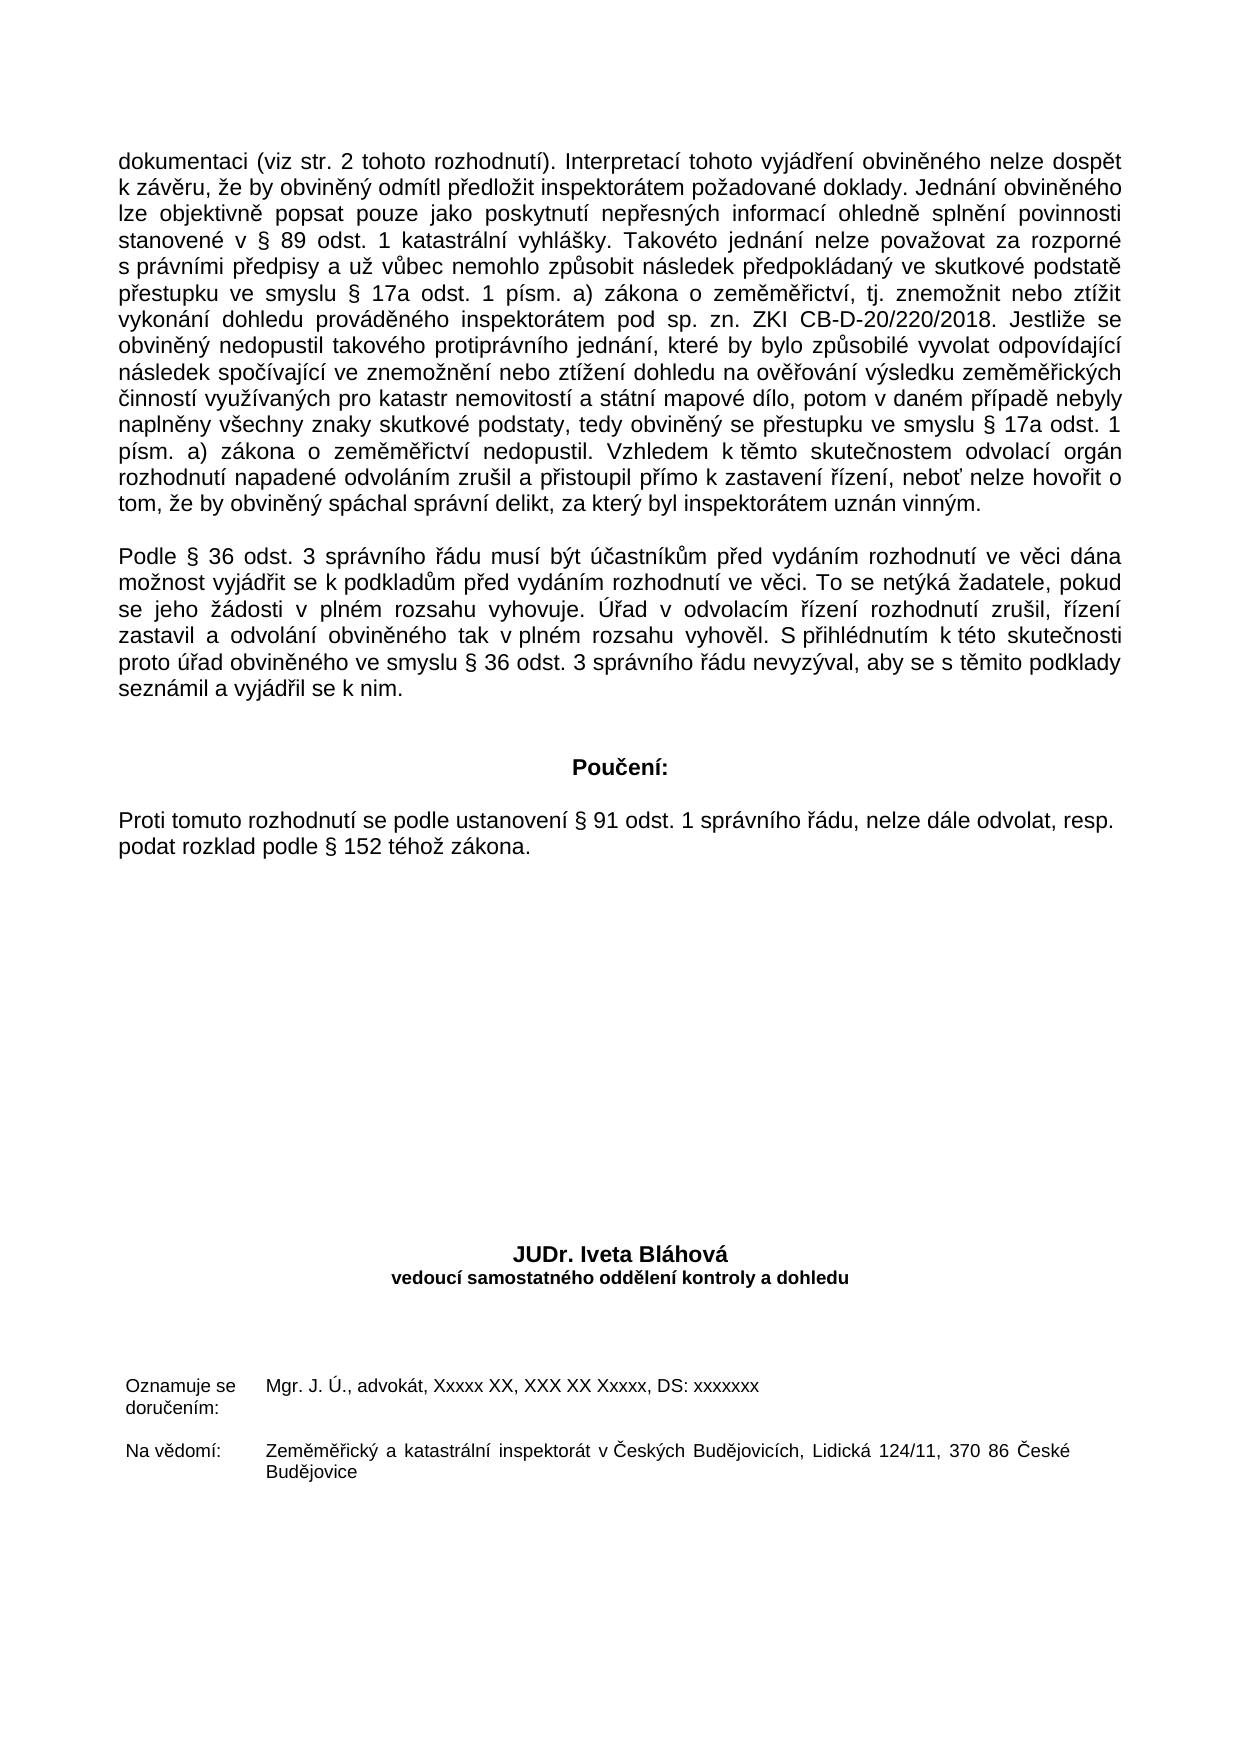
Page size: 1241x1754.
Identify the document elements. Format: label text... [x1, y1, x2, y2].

table_header Mgr. J. Ú., advokát, Xxxxx XX, XXX XX Xxxxx, DS: xxxxxxx [258, 1375, 1077, 1418]
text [118, 148, 1122, 517]
table_header Zeměměřický a katastrální inspektorát v Českých Budějovicích, Lidická 124/11, 370 86 České Budějovice [258, 1440, 1077, 1483]
subtitle JUDr. Iveta Bláhová [118, 1241, 1122, 1267]
table_header Na vědomí: [118, 1440, 258, 1483]
text Poučení: [118, 754, 1122, 780]
text Podle § 36 odst. 3 správního řádu musí být účastníkům před vydáním rozhodnutí ve věci dána možnost vyjádřit se k podkladům před vydáním rozhodnutí ve věci. To se netýká žadatele, pokud se jeho žádosti v plném rozsahu vyhovuje. Úřad v odvolacím řízení rozhodnutí zrušil, řízení zastavil a odvolání obviněného tak v plném rozsahu vyhověl. S přihlédnutím k této skutečnosti proto úřad obviněného ve smyslu § 36 odst. 3 správního řádu nevyzýval, aby se s těmito podklady seznámil a vyjádřil se k nim. [118, 543, 1122, 701]
text vedoucí samostatného oddělení kontroly a dohledu [118, 1267, 1122, 1289]
text Proti tomuto rozhodnutí se podle ustanovení § 91 odst. 1 správního řádu, nelze dále odvolat, resp. podat rozklad podle § 152 téhož zákona. [118, 807, 1122, 859]
table_header Oznamuje se doručením: [118, 1375, 258, 1418]
